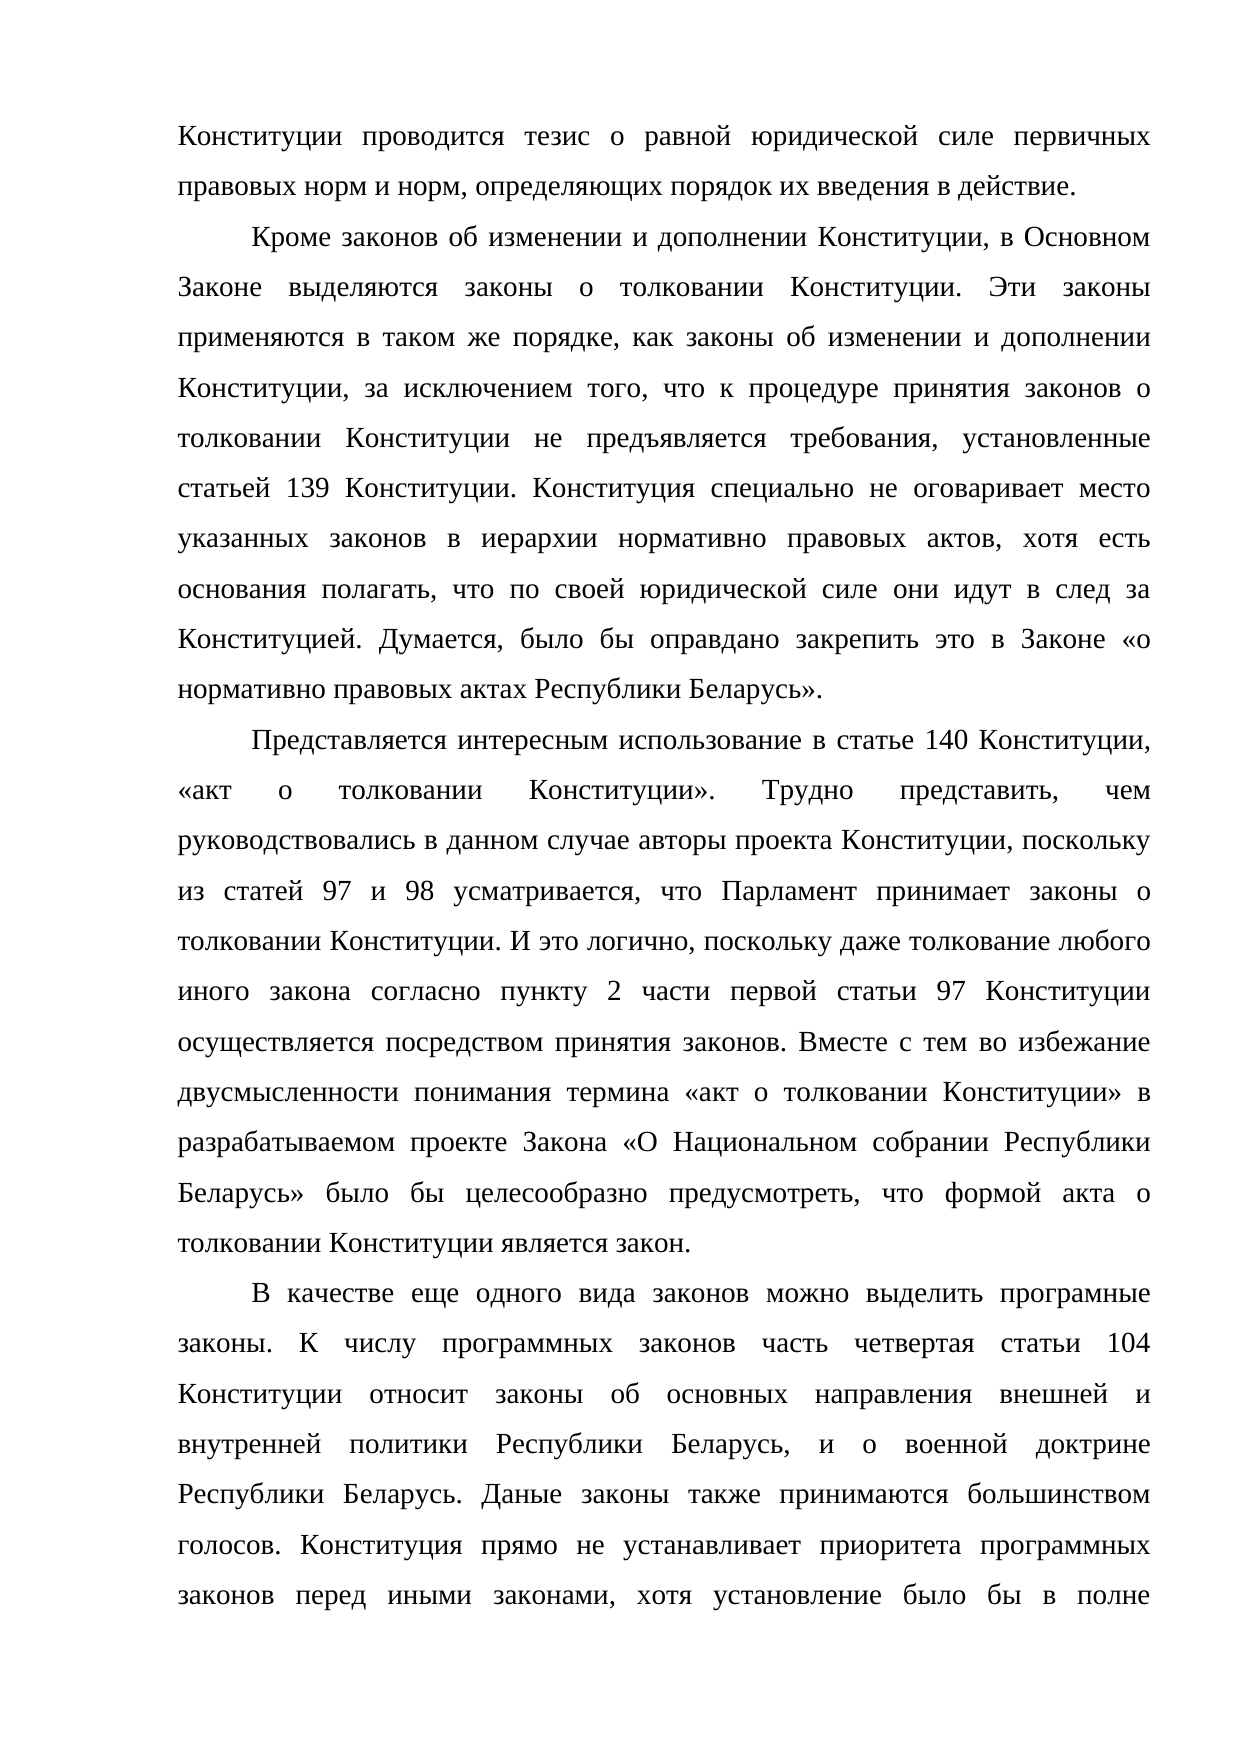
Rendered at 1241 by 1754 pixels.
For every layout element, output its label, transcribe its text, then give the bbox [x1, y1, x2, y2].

text Представляется интересным использование в статье 140 Конституции, «акт о толковании Конституции». Трудно представить, чем руководствовались в данном случае авторы проекта Конституции, поскольку из статей 97 и 98 усматривается, что Парламент принимает законы о толковании Конституции. И это логично, поскольку даже толкование любого иного закона согласно пункту 2 части первой статьи 97 Конституции осуществляется посредством принятия законов. Вместе с тем во избежание двусмысленности понимания термина «акт о толковании Конституции» в разрабатываемом проекте Закона «О Национальном собрании Республики Беларусь» было бы целесообразно предусмотреть, что формой акта о толковании Конституции является закон. [177, 722, 1152, 1258]
text Кроме законов об изменении и дополнении Конституции, в Основном Законе выделяются законы о толковании Конституции. Эти законы применяются в таком же порядке, как законы об изменении и дополнении Конституции, за исключением того, что к процедуре принятия законов о толковании Конституции не предъявляется требования, установленные статьей 139 Конституции. Конституция специально не оговаривает место указанных законов в иерархии нормативно правовых актов, хотя есть основания полагать, что по своей юридической силе они идут в след за Конституцией. Думается, было бы оправдано закрепить это в Законе «о нормативно правовых актах Республики Беларусь». [177, 219, 1152, 705]
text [177, 118, 1152, 202]
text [177, 1275, 1152, 1611]
